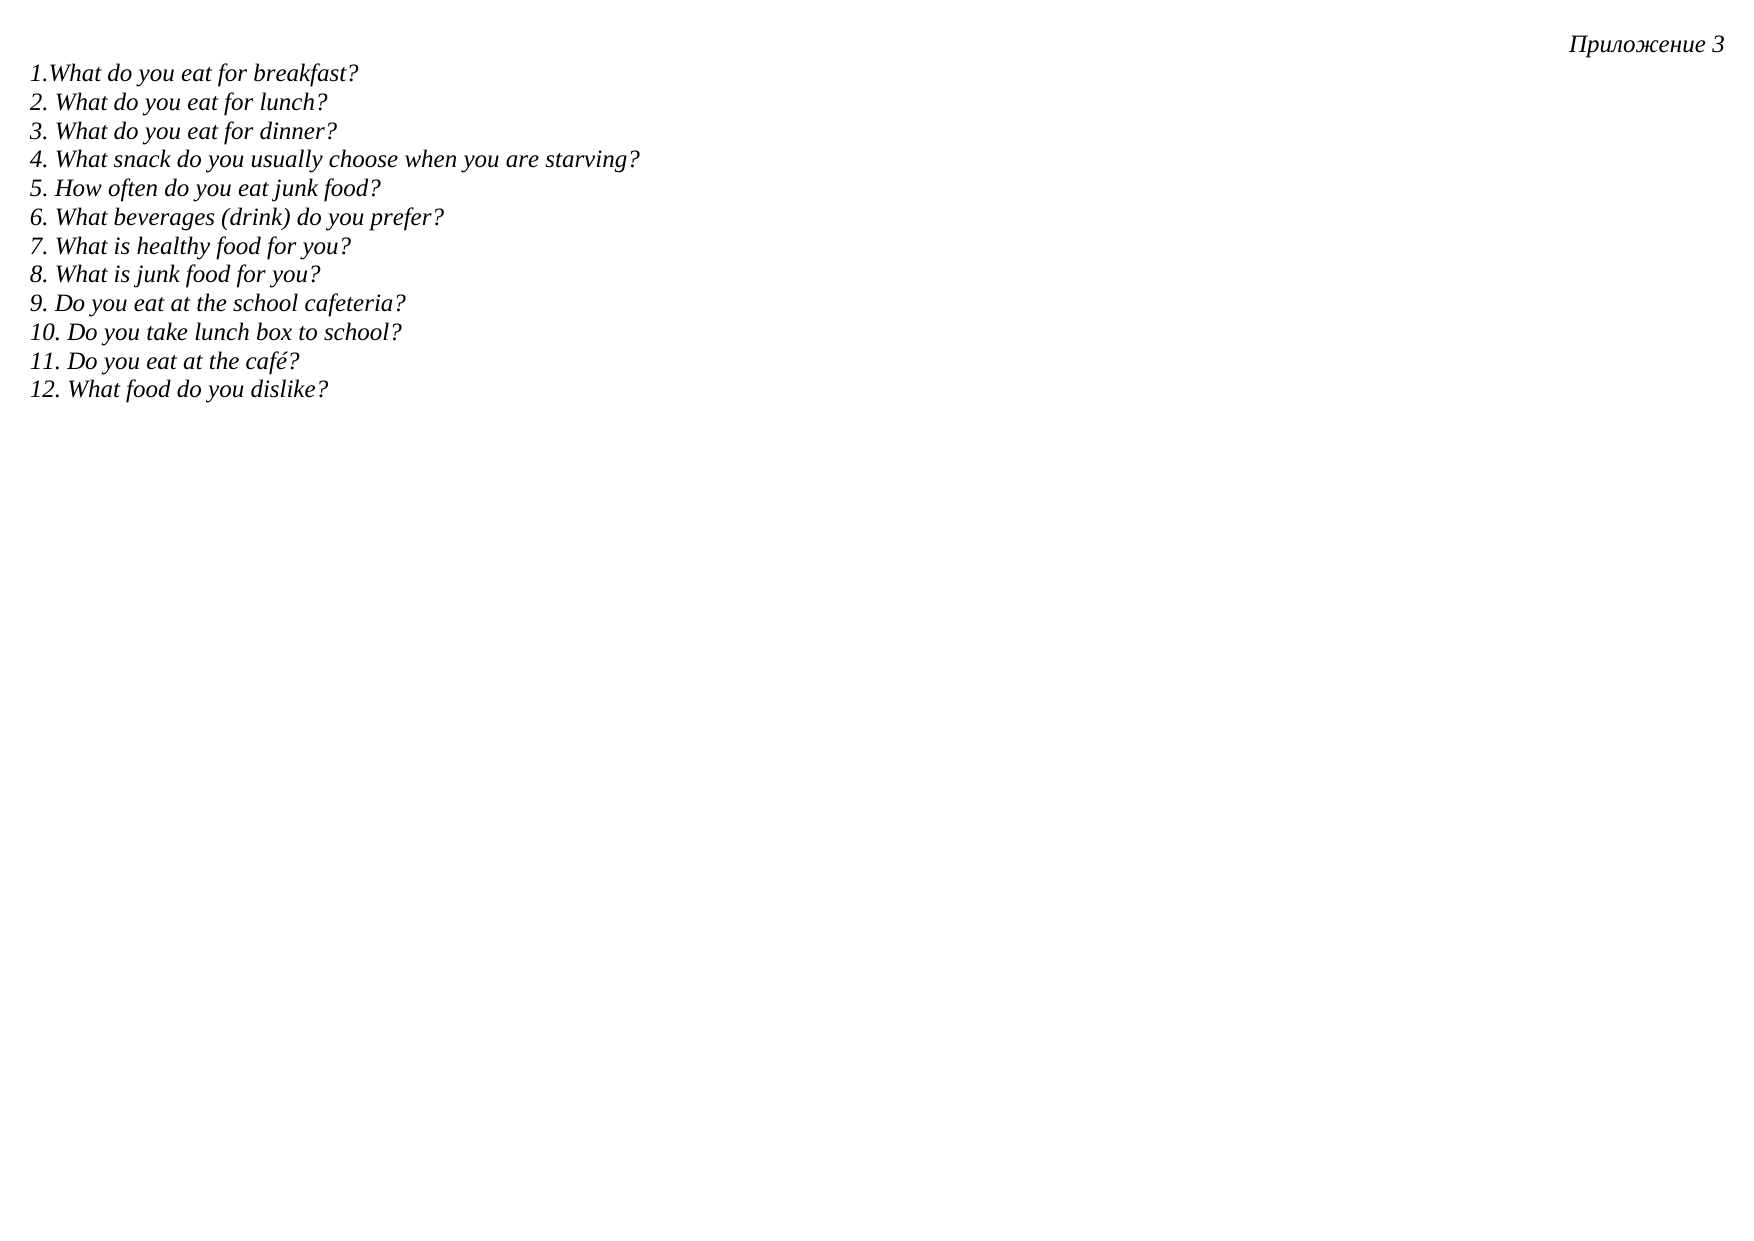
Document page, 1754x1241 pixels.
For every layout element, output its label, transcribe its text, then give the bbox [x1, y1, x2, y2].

text 3. What do you eat for dinner? [29, 116, 1724, 144]
text 4. What snack do you usually choose when you are starving? [29, 144, 1724, 173]
text 10. Do you take lunch box to school? [29, 317, 1724, 346]
text 5. How often do you eat junk food? [29, 173, 1724, 202]
text 6. What beverages (drink) do you prefer? [29, 202, 1724, 231]
text Приложение 3 [29, 29, 1724, 58]
text 11. Do you eat at the café? [29, 346, 1724, 374]
text 12. What food do you dislike? [29, 374, 1724, 403]
text 1.What do you eat for breakfast? [29, 58, 1724, 87]
text 8. What is junk food for you? [29, 259, 1724, 288]
text 9. Do you eat at the school cafeteria? [29, 288, 1724, 317]
text 2. What do you eat for lunch? [29, 87, 1724, 116]
text 7. What is healthy food for you? [29, 231, 1724, 259]
